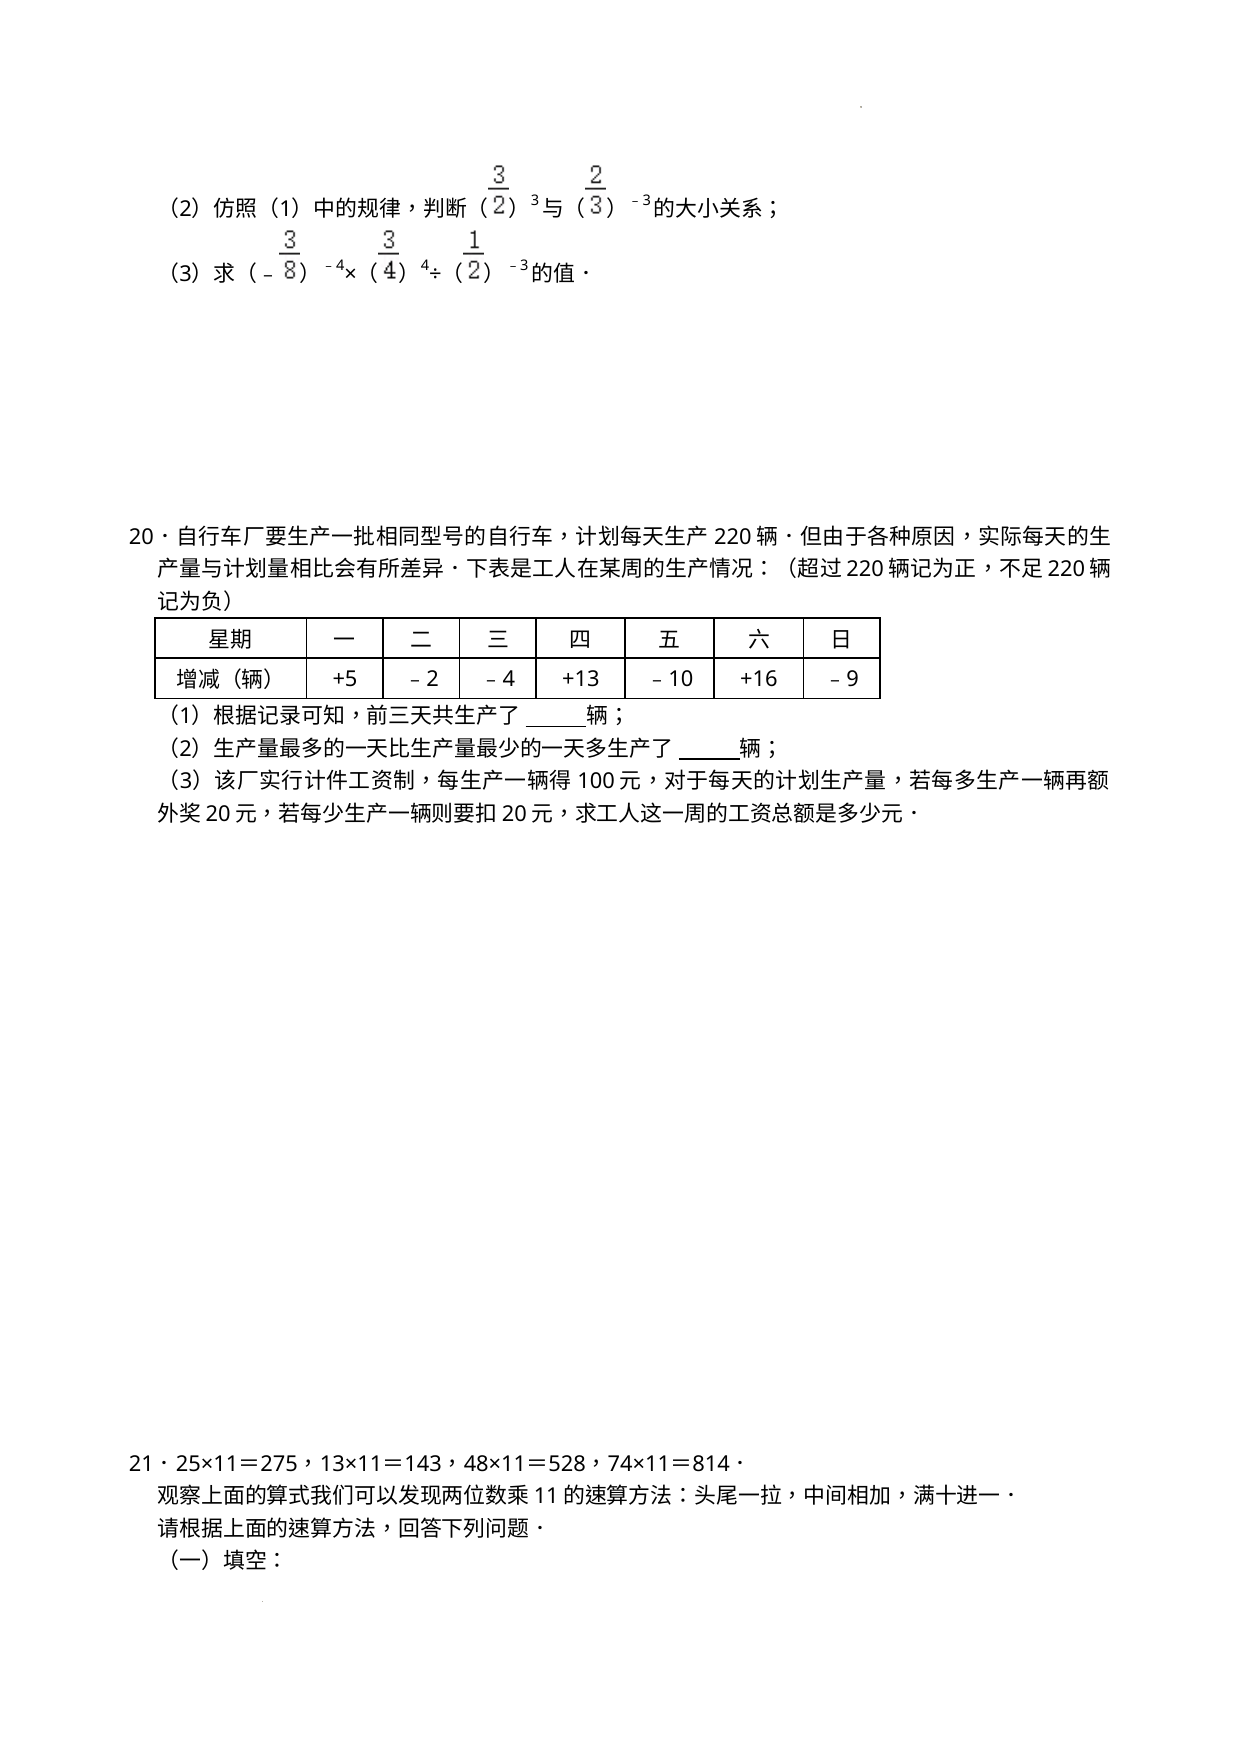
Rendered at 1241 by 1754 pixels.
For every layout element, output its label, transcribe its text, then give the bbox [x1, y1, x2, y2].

table_cell ﹣10 [626, 659, 713, 698]
table_header 日 [804, 619, 879, 657]
text （2）仿照（1）中的规律，判断（）3与（）﹣3的大小关系； [157, 162, 1111, 227]
table_cell ﹣4 [460, 659, 535, 698]
text 观察上面的算式我们可以发现两位数乘11的速算方法：头尾一拉，中间相加，满十进一． [157, 1479, 1111, 1512]
picture [585, 161, 606, 217]
table_header 五 [626, 619, 713, 657]
table_header 星期 [156, 619, 306, 657]
picture [463, 226, 484, 282]
table_header 一 [307, 619, 382, 657]
table_cell 增减（辆） [156, 659, 306, 698]
table_cell +16 [715, 659, 803, 698]
text 20．自行车厂要生产一批相同型号的自行车，计划每天生产220辆．但由于各种原因，实际每天的生产量与计划量相比会有所差异．下表是工人在某周的生产情况：（超过220辆记为正，不足220辆记为负） [129, 519, 1111, 617]
table_header 四 [537, 619, 624, 657]
text （1）根据记录可知，前三天共生产了 辆； [157, 699, 1111, 732]
table_header 二 [384, 619, 459, 657]
text （一）填空： [157, 1544, 1111, 1577]
picture [488, 161, 509, 217]
table_cell +5 [307, 659, 382, 698]
picture [279, 226, 300, 282]
picture [378, 226, 399, 282]
text （3）求（﹣）﹣4×（）4÷（）﹣3的值． [157, 227, 1111, 292]
table_header 六 [715, 619, 803, 657]
table_cell ﹣2 [384, 659, 459, 698]
text （2）生产量最多的一天比生产量最少的一天多生产了 辆； [157, 732, 1111, 764]
table_cell +13 [537, 659, 624, 698]
table_header 三 [460, 619, 535, 657]
table_cell ﹣9 [804, 659, 879, 698]
text （3）该厂实行计件工资制，每生产一辆得100元，对于每天的计划生产量，若每多生产一辆再额外奖20元，若每少生产一辆则要扣20元，求工人这一周的工资总额是多少元． [157, 764, 1111, 829]
text 21．25×11＝275，13×11＝143，48×11＝528，74×11＝814． [129, 1447, 1111, 1479]
text 请根据上面的速算方法，回答下列问题． [157, 1512, 1111, 1544]
